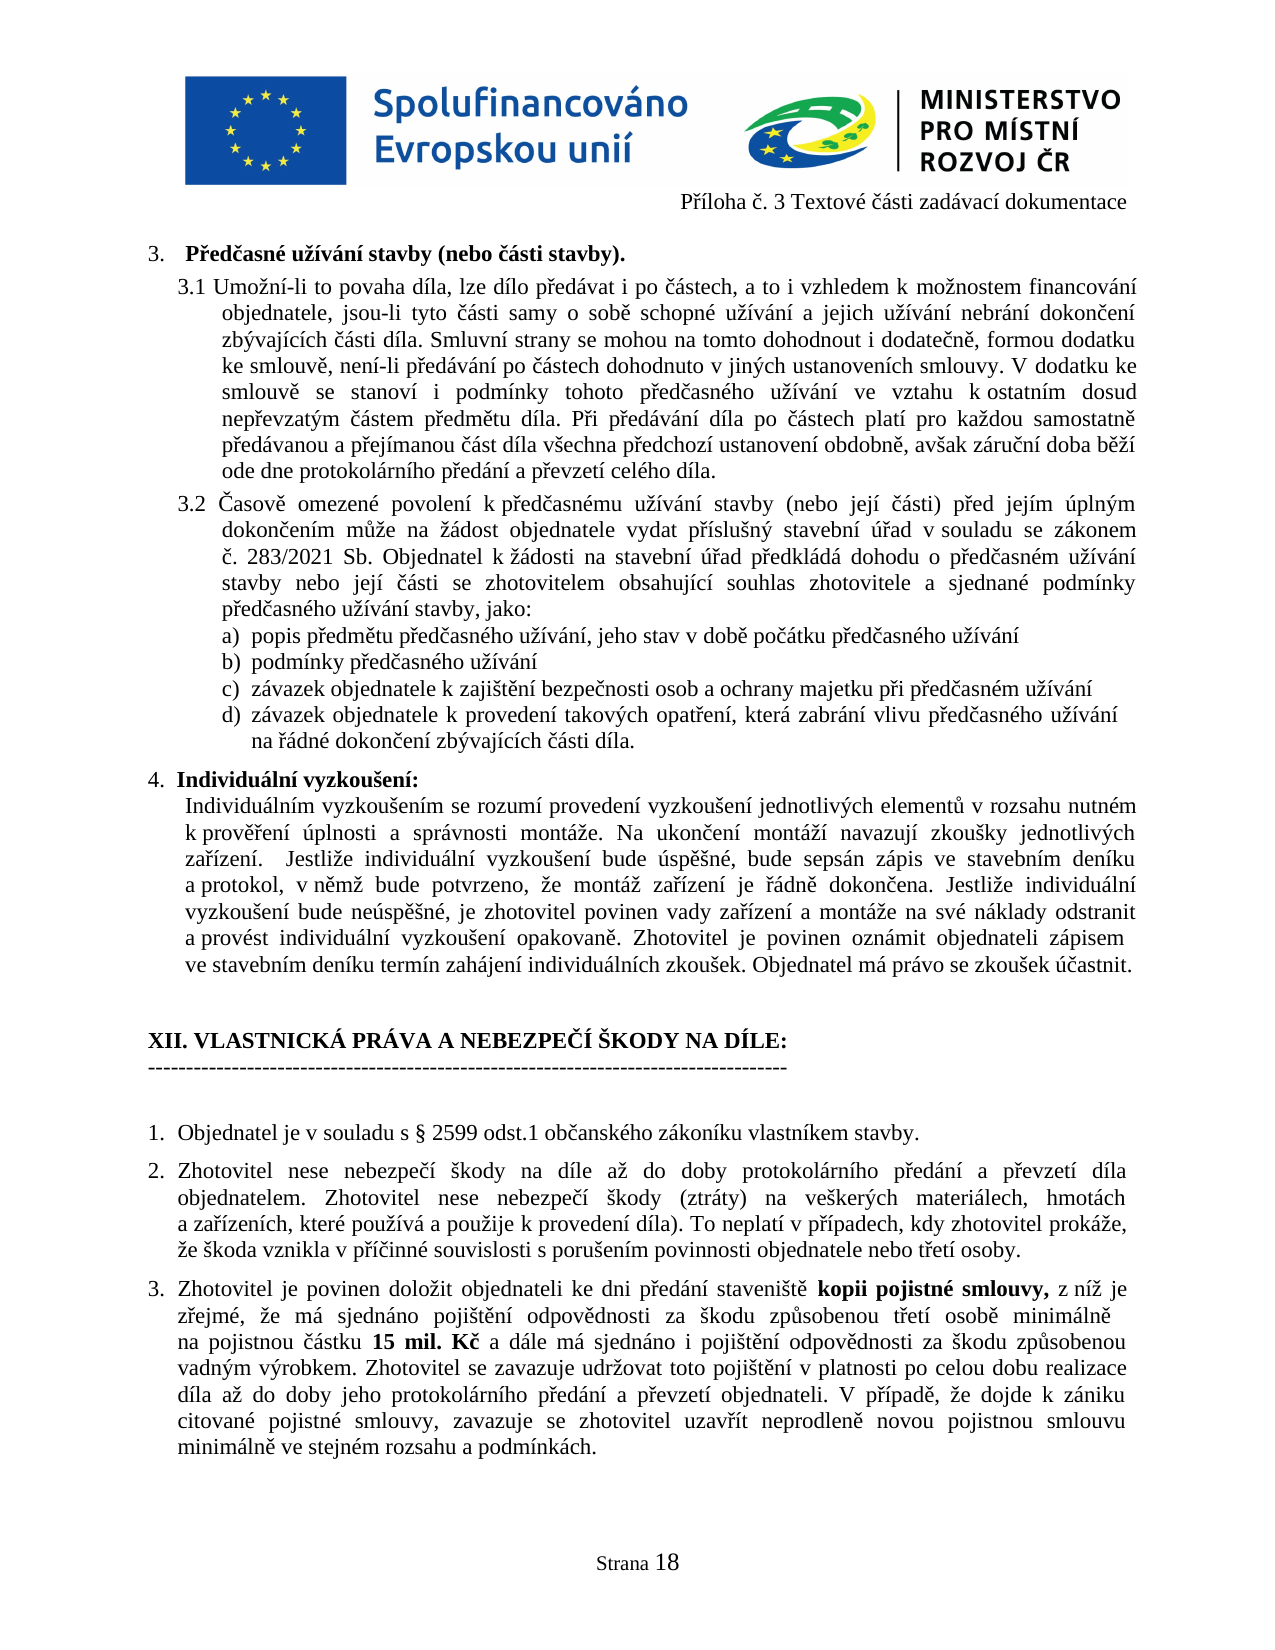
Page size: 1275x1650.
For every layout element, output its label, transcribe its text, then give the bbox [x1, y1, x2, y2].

list závazek objednatele k zajištění bezpečnosti osob a ochrany majetku při předčasném užívání [222, 674, 1127, 701]
list Zhotovitel nese nebezpečí škody na díle až do doby protokolárního předání a převzetí díla objednatelem. Zhotovitel nese nebezpečí škody (ztráty) na veškerých materiálech, hmotách a zařízeních, které používá a použije k provedení díla). To neplatí v případech, kdy zhotovitel prokáže, že škoda vznikla v příčinné souvislosti s porušením povinnosti objednatele nebo třetí osoby. [148, 1157, 1127, 1263]
list Zhotovitel je povinen doložit objednateli ke dni předání staveniště kopii pojistné smlouvy, z níž je zřejmé, že má sjednáno pojištění odpovědnosti za škodu způsobenou třetí osobě minimálně na pojistnou částku 15 mil. Kč a dále má sjednáno i pojištění odpovědnosti za škodu způsobenou vadným výrobkem. Zhotovitel se zavazuje udržovat toto pojištění v platnosti po celou dobu realizace díla až do doby jeho protokolárního předání a převzetí objednateli. V případě, že dojde k zániku citované pojistné smlouvy, zavazuje se zhotovitel uzavřít neprodleně novou pojistnou smlouvu minimálně ve stejném rozsahu a podmínkách. [148, 1275, 1127, 1460]
list popis předmětu předčasného užívání, jeho stav v době počátku předčasného užívání [222, 622, 1127, 648]
text 4. Individuální vyzkoušení: [148, 766, 1137, 792]
list podmínky předčasného užívání [222, 648, 1127, 674]
list závazek objednatele k provedení takových opatření, která zabrání vlivu předčasného užívání na řádné dokončení zbývajících části díla. [222, 701, 1127, 754]
picture [182, 73, 1128, 188]
list Předčasné užívání stavby (nebo části stavby). [148, 240, 1137, 267]
text Individuálním vyzkoušením se rozumí provedení vyzkoušení jednotlivých elementů v rozsahu nutném k prověření úplnosti a správnosti montáže. Na ukončení montáží navazují zkoušky jednotlivých zařízení. Jestliže individuální vyzkoušení bude úspěšné, bude sepsán zápis ve stavebním deníku a protokol, v němž bude potvrzeno, že montáž zařízení je řádně dokončena. Jestliže individuální vyzkoušení bude neúspěšné, je zhotovitel povinen vady zařízení a montáže na své náklady odstranit a provést individuální vyzkoušení opakovaně. Zhotovitel je povinen oznámit objednateli zápisem ve stavebním deníku termín zahájení individuálních zkoušek. Objednatel má právo se zkoušek účastnit. [185, 792, 1137, 977]
text XII. VLASTNICKÁ PRÁVA A NEBEZPEČÍ ŠKODY NA DÍLE: [148, 1027, 1137, 1053]
text ------------------------------------------------------------------------------------ [148, 1053, 1127, 1080]
text 3.1 Umožní-li to povaha díla, lze dílo předávat i po částech, a to i vzhledem k možnostem financování objednatele, jsou-li tyto části samy o sobě schopné užívání a jejich užívání nebrání dokončení zbývajících části díla. Smluvní strany se mohou na tomto dohodnout i dodatečně, formou dodatku ke smlouvě, není-li předávání po částech dohodnuto v jiných ustanoveních smlouvy. V dodatku ke smlouvě se stanoví i podmínky tohoto předčasného užívání ve vztahu k ostatním dosud nepřevzatým částem předmětu díla. Při předávání díla po částech platí pro každou samostatně předávanou a přejímanou část díla všechna předchozí ustanovení obdobně, avšak záruční doba běží ode dne protokolárního předání a převzetí celého díla. [177, 273, 1137, 484]
text 3.2 Časově omezené povolení k předčasnému užívání stavby (nebo její části) před jejím úplným dokončením může na žádost objednatele vydat příslušný stavební úřad v souladu se zákonem č. 283/2021 Sb. Objednatel k žádosti na stavební úřad předkládá dohodu o předčasném užívání stavby nebo její části se zhotovitelem obsahující souhlas zhotovitele a sjednané podmínky předčasného užívání stavby, jako: [177, 490, 1137, 622]
list Objednatel je v souladu s § 2599 odst.1 občanského zákoníku vlastníkem stavby. [148, 1118, 1127, 1145]
